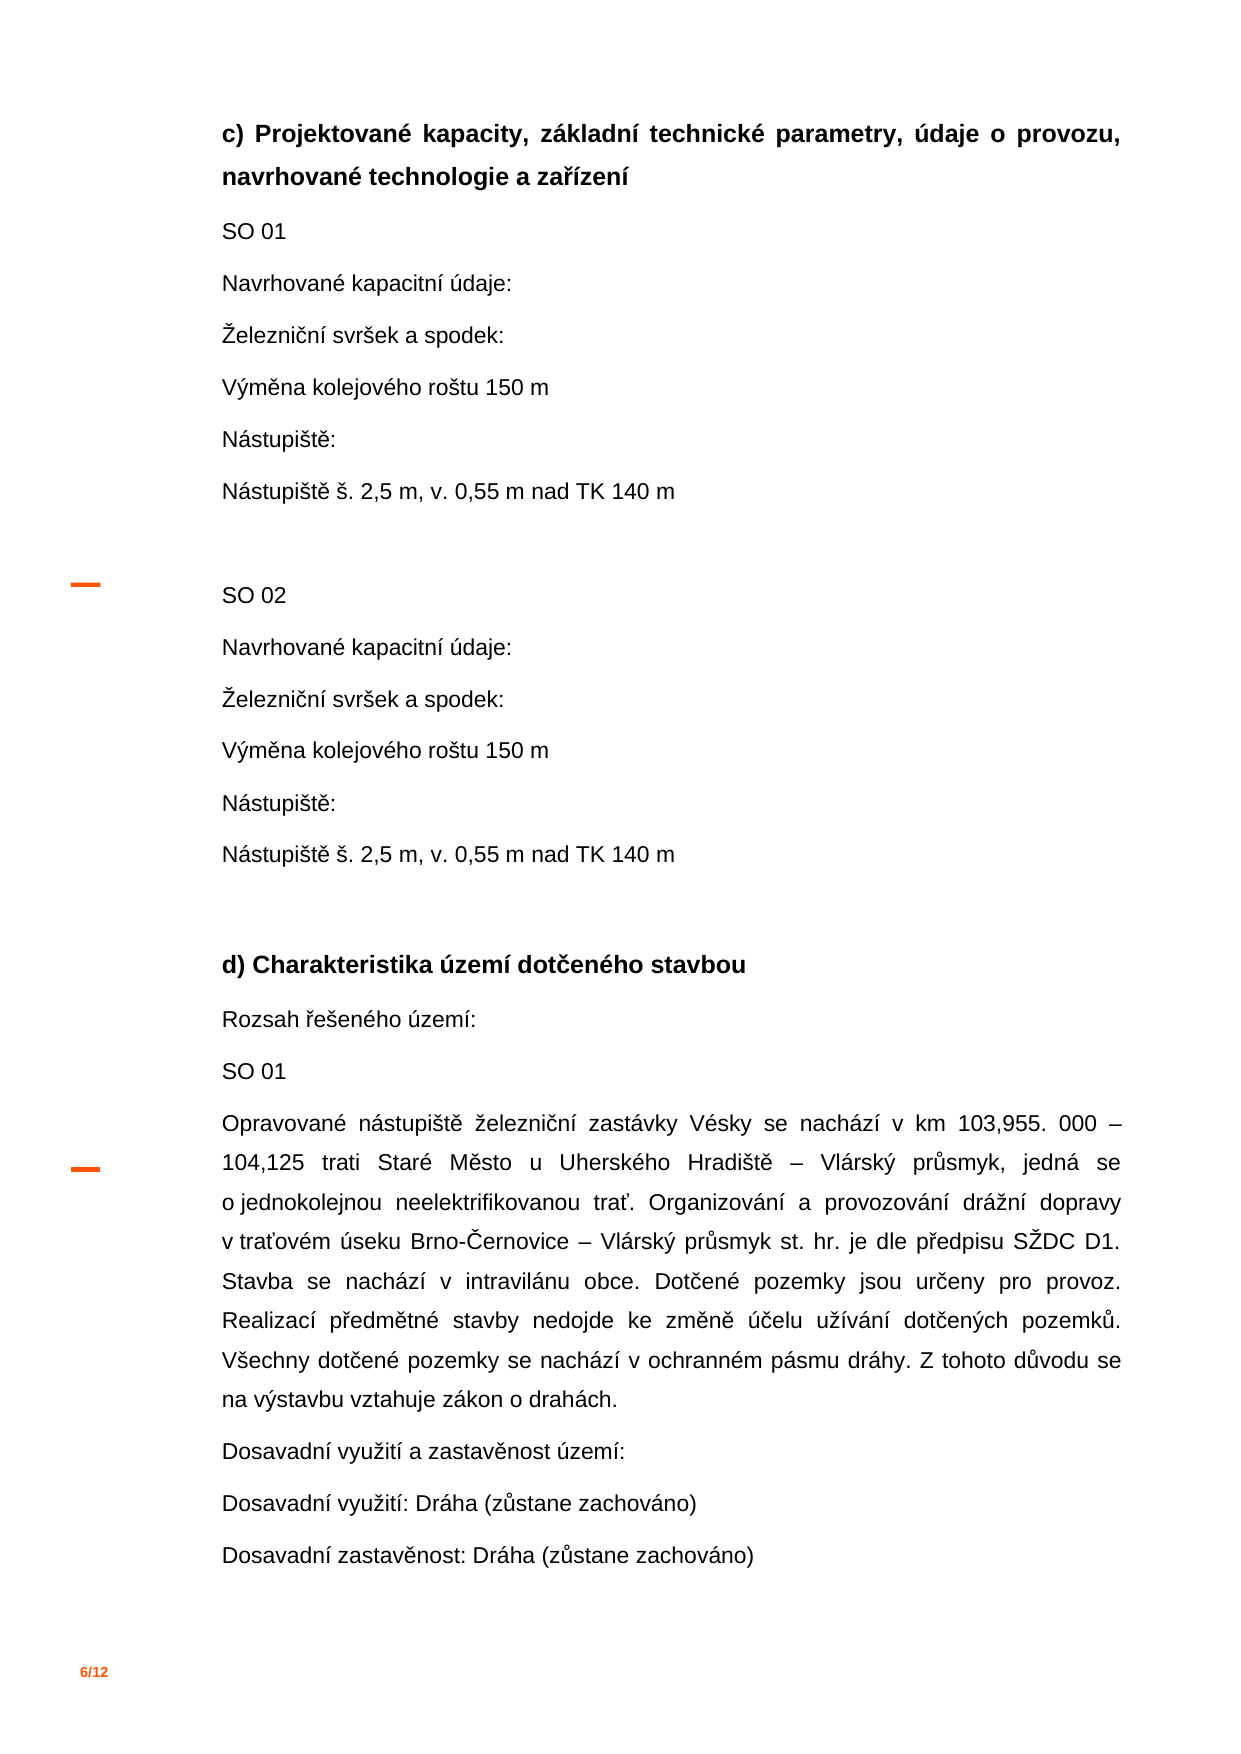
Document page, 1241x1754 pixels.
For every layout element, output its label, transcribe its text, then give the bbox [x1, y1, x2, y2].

text Navrhované kapacitní údaje: [222, 633, 1122, 660]
text Železniční svršek a spodek: [222, 686, 1122, 712]
text Dosavadní využití: Dráha (zůstane zachováno) [222, 1490, 1122, 1516]
subtitle c) Projektované kapacity, základní technické parametry, údaje o provozu, navrhované technologie a zařízení [222, 119, 1122, 191]
text SO 01 [222, 218, 1122, 244]
text SO 02 [222, 582, 1122, 608]
text Nástupiště š. 2,5 m, v. 0,55 m nad TK 140 m [222, 478, 1122, 504]
text Navrhované kapacitní údaje: [222, 270, 1122, 296]
text Nástupiště š. 2,5 m, v. 0,55 m nad TK 140 m [222, 841, 1122, 868]
text SO 01 [222, 1058, 1122, 1084]
text Opravované nástupiště železniční zastávky Vésky se nachází v km 103,955. 000 – 104,125 trati Staré Město u Uherského Hradiště – Vlárský průsmyk, jedná se o jednokolejnou neelektrifikovanou trať. Organizování a provozování drážní dopravy v traťovém úseku Brno-Černovice – Vlárský průsmyk st. hr. je dle předpisu SŽDC D1. Stavba se nachází v intravilánu obce. Dotčené pozemky jsou určeny pro provoz. Realizací předmětné stavby nedojde ke změně účelu užívání dotčených pozemků. Všechny dotčené pozemky se nachází v ochranném pásmu dráhy. Z tohoto důvodu se na výstavbu vztahuje zákon o drahách. [222, 1110, 1122, 1412]
text Nástupiště: [222, 789, 1122, 816]
text Výměna kolejového roštu 150 m [222, 374, 1122, 400]
text Výměna kolejového roštu 150 m [222, 737, 1122, 764]
text Nástupiště: [222, 426, 1122, 452]
text Rozsah řešeného území: [222, 1006, 1122, 1032]
subtitle d) Charakteristika území dotčeného stavbou [222, 950, 1122, 979]
text Dosavadní využití a zastavěnost území: [222, 1438, 1122, 1464]
text Železniční svršek a spodek: [222, 322, 1122, 348]
text Dosavadní zastavěnost: Dráha (zůstane zachováno) [222, 1542, 1122, 1568]
